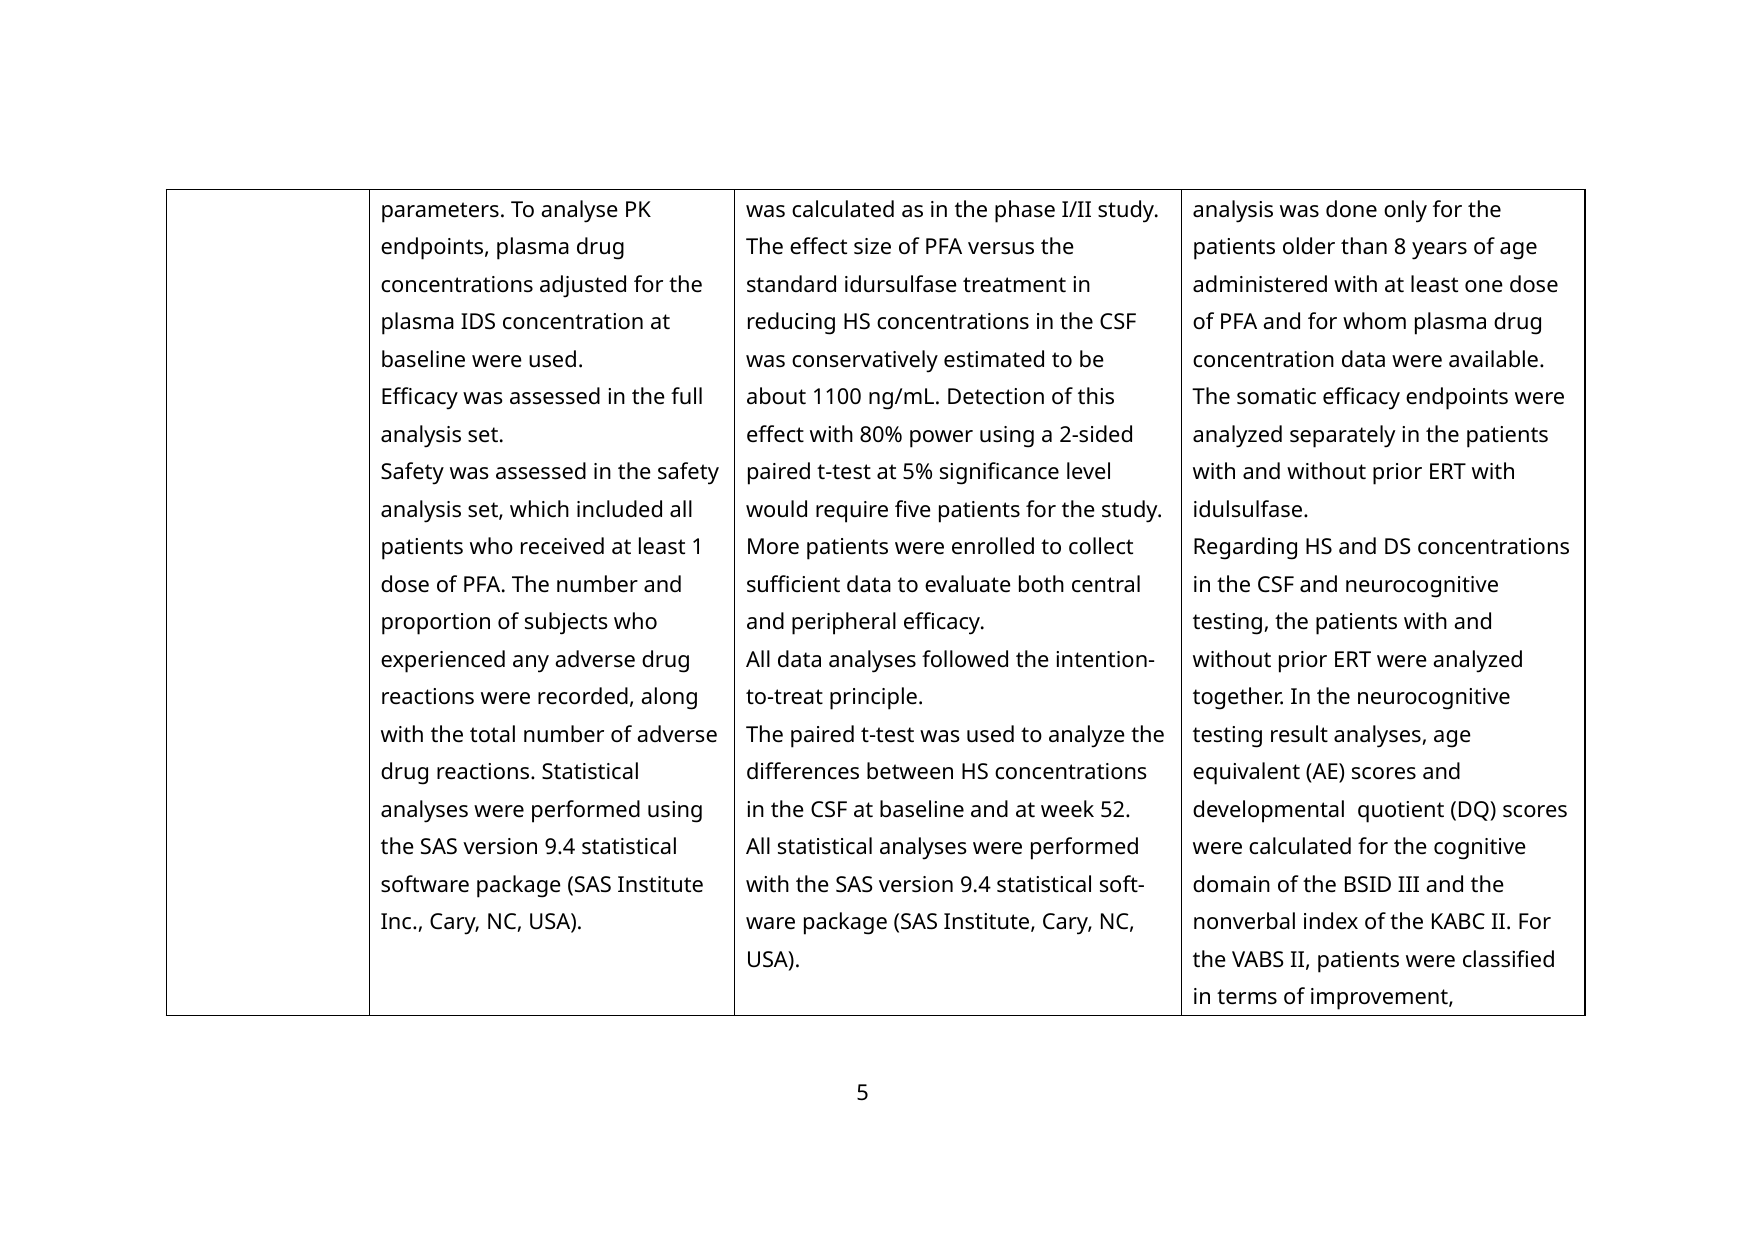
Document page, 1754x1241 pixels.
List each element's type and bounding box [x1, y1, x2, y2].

table_cell [167, 190, 369, 1015]
table_cell [1182, 190, 1584, 1015]
table_cell [735, 190, 1181, 1015]
table_cell [370, 190, 734, 1015]
